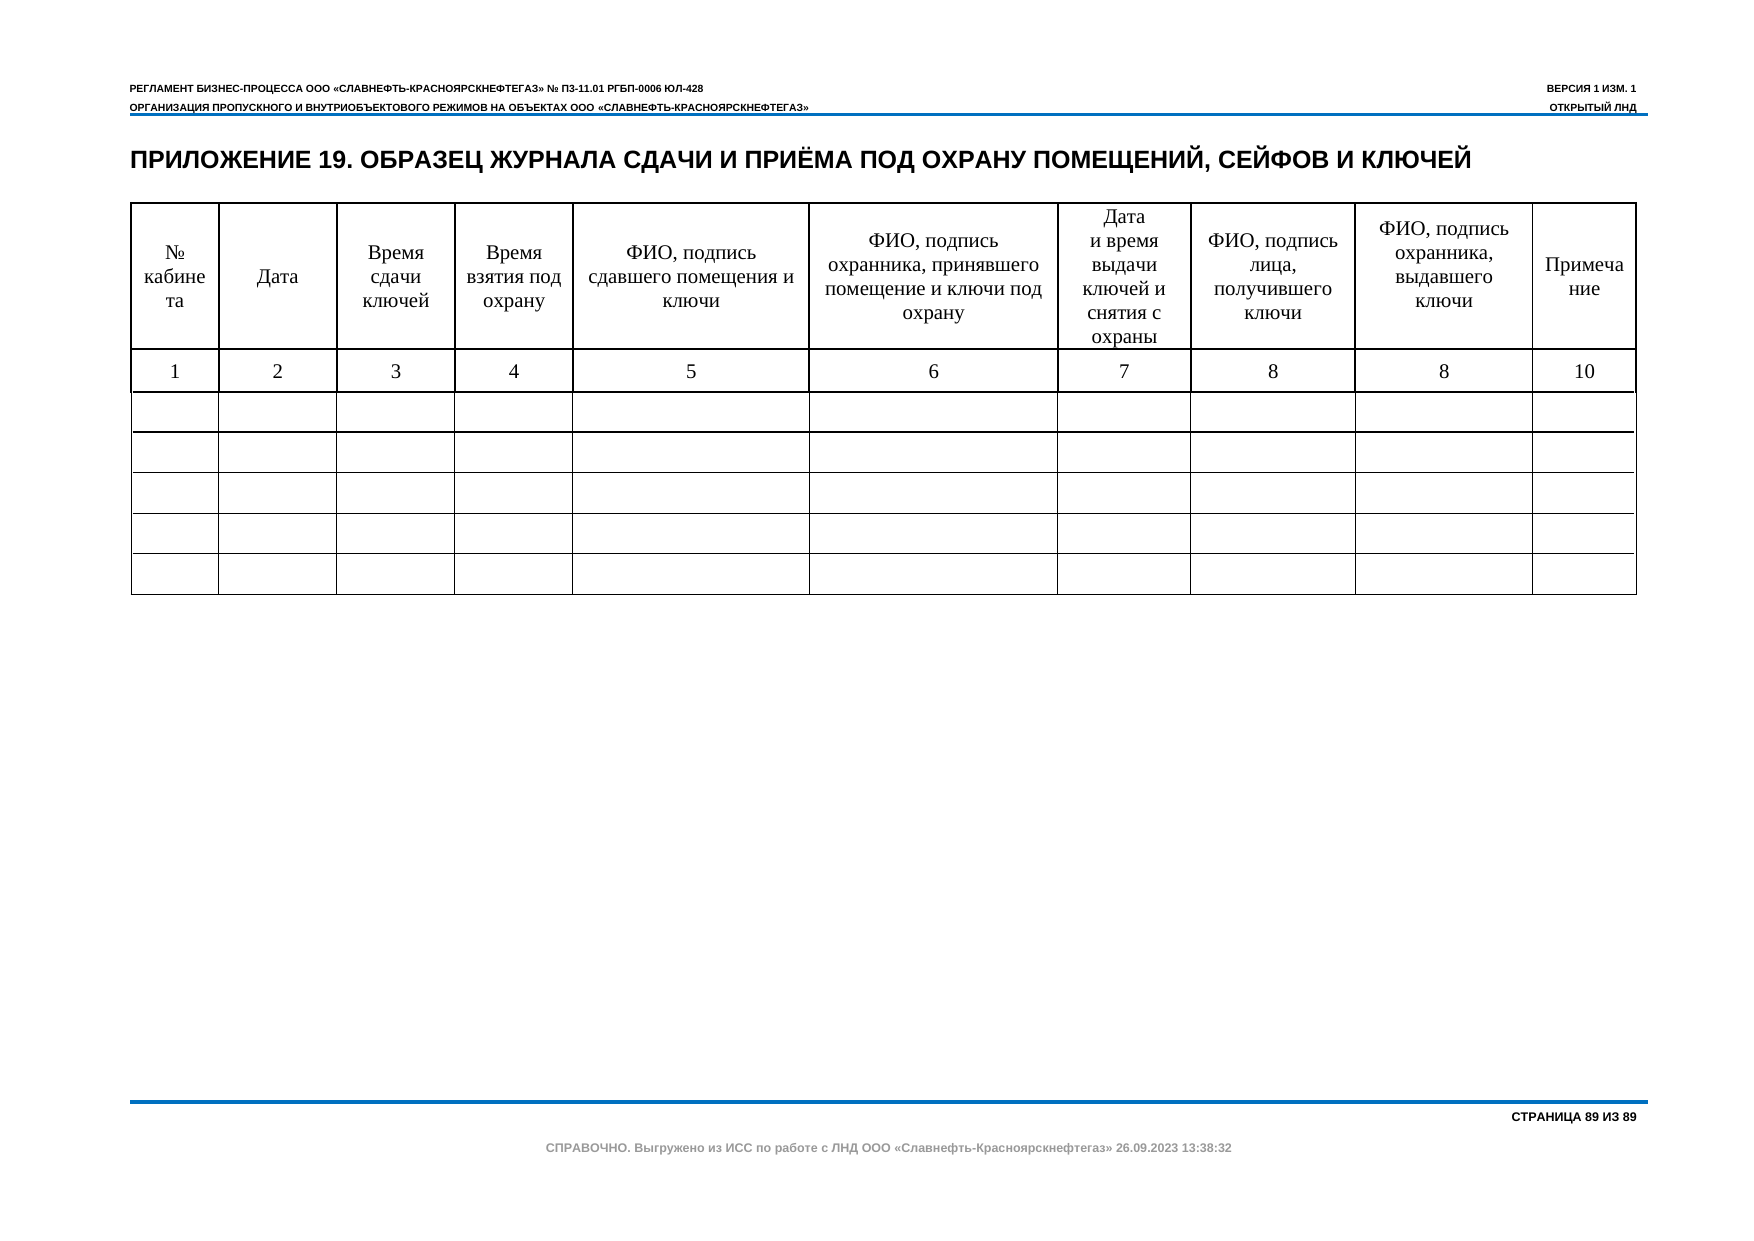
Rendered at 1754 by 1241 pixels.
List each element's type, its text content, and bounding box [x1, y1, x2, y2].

table_cell [1356, 473, 1532, 512]
table_cell [1533, 553, 1636, 593]
table_cell [337, 473, 454, 512]
table_cell [1191, 433, 1355, 472]
table_cell [337, 554, 454, 593]
table_header Примечание [1533, 204, 1635, 348]
table_cell [810, 393, 1057, 431]
table_header Время взятия под охрану [456, 204, 572, 348]
table_cell [455, 514, 572, 553]
table_cell 6 [810, 350, 1057, 391]
table_cell [1191, 554, 1355, 593]
table_cell [219, 514, 336, 553]
table_cell [1356, 393, 1532, 431]
table_cell [337, 393, 454, 431]
table_cell [573, 393, 809, 431]
table_cell [1058, 393, 1190, 431]
table_cell [573, 514, 809, 553]
table_cell [810, 473, 1057, 512]
table_header Дата [220, 204, 336, 348]
table_cell [1356, 433, 1532, 472]
table_header ФИО, подпись лица, получившего ключи [1192, 204, 1354, 348]
table_cell [573, 473, 809, 512]
table_cell [810, 554, 1057, 593]
table_cell [1058, 433, 1190, 472]
table_cell [455, 393, 572, 431]
table_cell 4 [456, 350, 572, 391]
table_cell [219, 393, 336, 431]
table_header ФИО, подпись охранника, выдавшего ключи [1356, 204, 1532, 348]
table_cell [810, 514, 1057, 553]
table_cell [1191, 473, 1355, 512]
table_header ФИО, подпись охранника, принявшего помещение и ключи под охрану [810, 204, 1057, 348]
table_cell [573, 554, 809, 593]
table_cell [810, 433, 1057, 472]
table_cell 3 [338, 350, 454, 391]
table_cell [337, 433, 454, 472]
table_cell [1533, 472, 1636, 512]
table_cell [132, 392, 218, 431]
table_cell [219, 433, 336, 472]
table_cell 10 [1533, 350, 1635, 391]
table_cell [1058, 554, 1190, 593]
table_cell [1191, 514, 1355, 553]
table_header № кабинета [132, 204, 218, 348]
table_cell 8 [1192, 350, 1354, 391]
table_cell [455, 473, 572, 512]
table_cell [455, 554, 572, 593]
table_cell [455, 433, 572, 472]
table_cell [132, 473, 218, 512]
table_cell [1058, 514, 1190, 553]
table_cell [1191, 393, 1355, 431]
table_cell [1533, 513, 1636, 553]
table_cell 7 [1059, 350, 1190, 391]
table_cell [132, 514, 218, 553]
table_cell [132, 554, 218, 593]
table_cell [132, 432, 218, 472]
table_cell 2 [220, 350, 336, 391]
table_cell [1533, 391, 1636, 431]
table_cell [1058, 473, 1190, 512]
table_cell [573, 433, 809, 472]
table_cell [1533, 431, 1636, 472]
table_header Время сдачи ключей [338, 204, 454, 348]
table_cell 5 [574, 350, 808, 391]
table_cell [337, 514, 454, 553]
table_cell [219, 554, 336, 593]
table_cell [219, 473, 336, 512]
table_cell 1 [132, 350, 218, 391]
text ПРИЛОЖЕНИЕ 19. ОБРАЗЕЦ ЖУРНАЛА СДАЧИ И ПРИЁМА ПОД ОХРАНУ ПОМЕЩЕНИЙ, СЕЙФОВ И КЛЮЧЕЙ [130, 145, 1648, 174]
table_header ФИО, подпись сдавшего помещения и ключи [574, 204, 808, 348]
table_header Дата и время выдачи ключей и снятия с охраны [1059, 204, 1190, 348]
table_cell [1356, 514, 1532, 553]
table_cell 8 [1356, 350, 1532, 391]
table_cell [1356, 554, 1532, 593]
